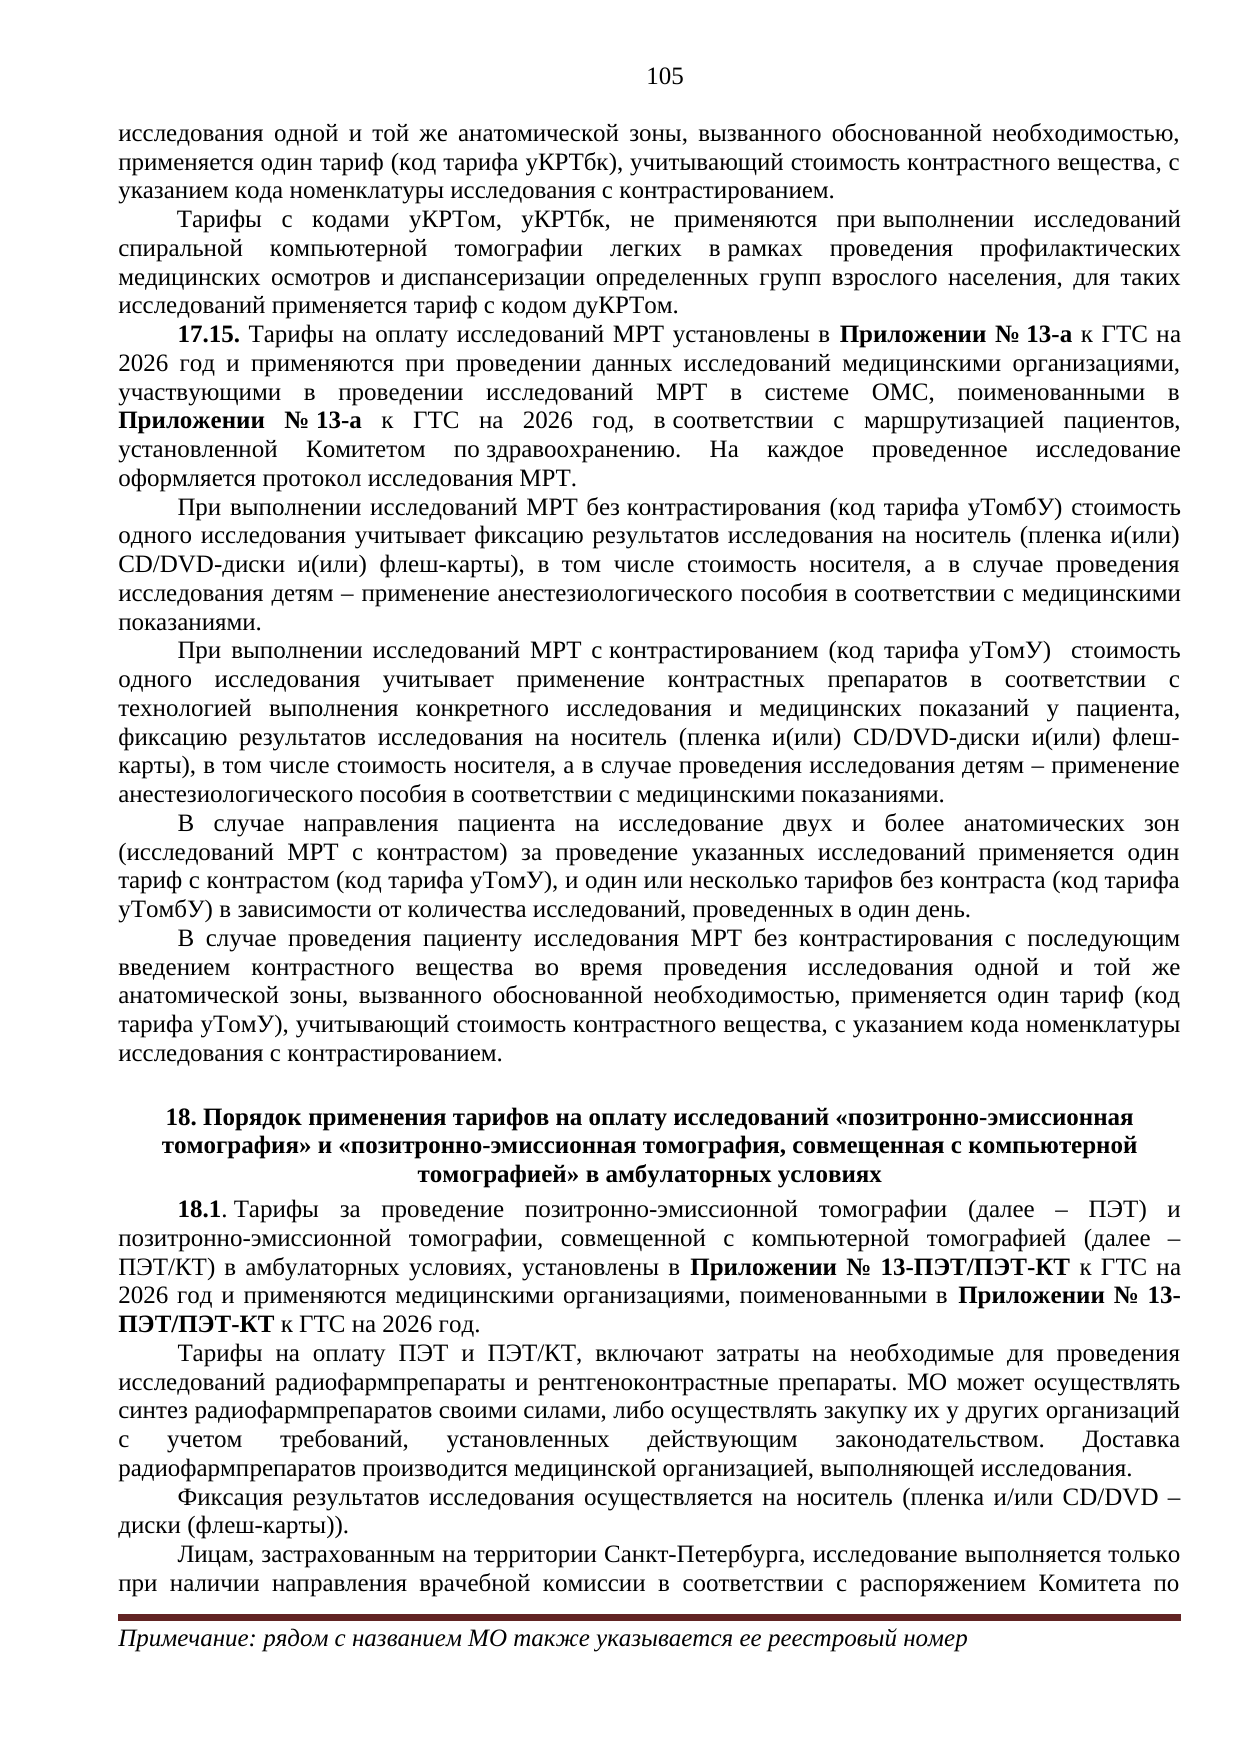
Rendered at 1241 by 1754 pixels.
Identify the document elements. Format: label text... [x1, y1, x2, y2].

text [118, 1539, 1181, 1597]
text Тарифы с кодами уКРТом, уКРТбк, не применяются при выполнении исследований спиральной компьютерной томографии легких в рамках проведения профилактических медицинских осмотров и диспансеризации определенных групп взрослого населения, для таких исследований применяется тариф с кодом дуКРТом. [118, 204, 1181, 319]
text 17.15. Тарифы на оплату исследований МРТ установлены в Приложении № 13-а к ГТС на 2026 год и применяются при проведении данных исследований медицинскими организациями, участвующими в проведении исследований МРТ в системе ОМС, поименованными в Приложении № 13-а к ГТС на 2026 год, в соответствии с маршрутизацией пациентов, установленной Комитетом по здравоохранению. На каждое проведенное исследование оформляется протокол исследования МРТ. [118, 319, 1181, 492]
text 18. Порядок применения тарифов на оплату исследований «позитронно-эмиссионная томография» и «позитронно-эмиссионная томография, совмещенная с компьютерной томографией» в амбулаторных условиях [118, 1102, 1181, 1188]
text Тарифы на оплату ПЭТ и ПЭТ/КТ, включают затраты на необходимые для проведения исследований радиофармпрепараты и рентгеноконтрастные препараты. МО может осуществлять синтез радиофармпрепаратов своими силами, либо осуществлять закупку их у других организаций с учетом требований, установленных действующим законодательством. Доставка радиофармпрепаратов производится медицинской организацией, выполняющей исследования. [118, 1338, 1181, 1482]
text Фиксация результатов исследования осуществляется на носитель (пленка и/или CD/DVD –диски (флеш-карты)). [118, 1482, 1181, 1539]
text В случае проведения пациенту исследования МРТ без контрастирования с последующим введением контрастного вещества во время проведения исследования одной и той же анатомической зоны, вызванного обоснованной необходимостью, применяется один тариф (код тарифа уТомУ), учитывающий стоимость контрастного вещества, с указанием кода номенклатуры исследования с контрастированием. [118, 923, 1181, 1067]
text При выполнении исследований МРТ с контрастированием (код тарифа уТомУ) стоимость одного исследования учитывает применение контрастных препаратов в соответствии с технологией выполнения конкретного исследования и медицинских показаний у пациента, фиксацию результатов исследования на носитель (пленка и(или) CD/DVD-диски и(или) флеш-карты), в том числе стоимость носителя, а в случае проведения исследования детям – применение анестезиологического пособия в соответствии с медицинскими показаниями. [118, 636, 1181, 808]
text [118, 118, 1181, 204]
text В случае направления пациента на исследование двух и более анатомических зон (исследований МРТ с контрастом) за проведение указанных исследований применяется один тариф с контрастом (код тарифа уТомУ), и один или несколько тарифов без контраста (код тарифа уТомбУ) в зависимости от количества исследований, проведенных в один день. [118, 808, 1181, 923]
text При выполнении исследований МРТ без контрастирования (код тарифа уТомбУ) стоимость одного исследования учитывает фиксацию результатов исследования на носитель (пленка и(или) CD/DVD-диски и(или) флеш-карты), в том числе стоимость носителя, а в случае проведения исследования детям – применение анестезиологического пособия в соответствии с медицинскими показаниями. [118, 492, 1181, 636]
text 18.1. Тарифы за проведение позитронно-эмиссионной томографии (далее – ПЭТ) и позитронно-эмиссионной томографии, совмещенной с компьютерной томографией (далее – ПЭТ/КТ) в амбулаторных условиях, установлены в Приложении № 13-ПЭТ/ПЭТ-КТ к ГТС на 2026 год и применяются медицинскими организациями, поименованными в Приложении № 13-ПЭТ/ПЭТ-КТ к ГТС на 2026 год. [118, 1194, 1181, 1338]
